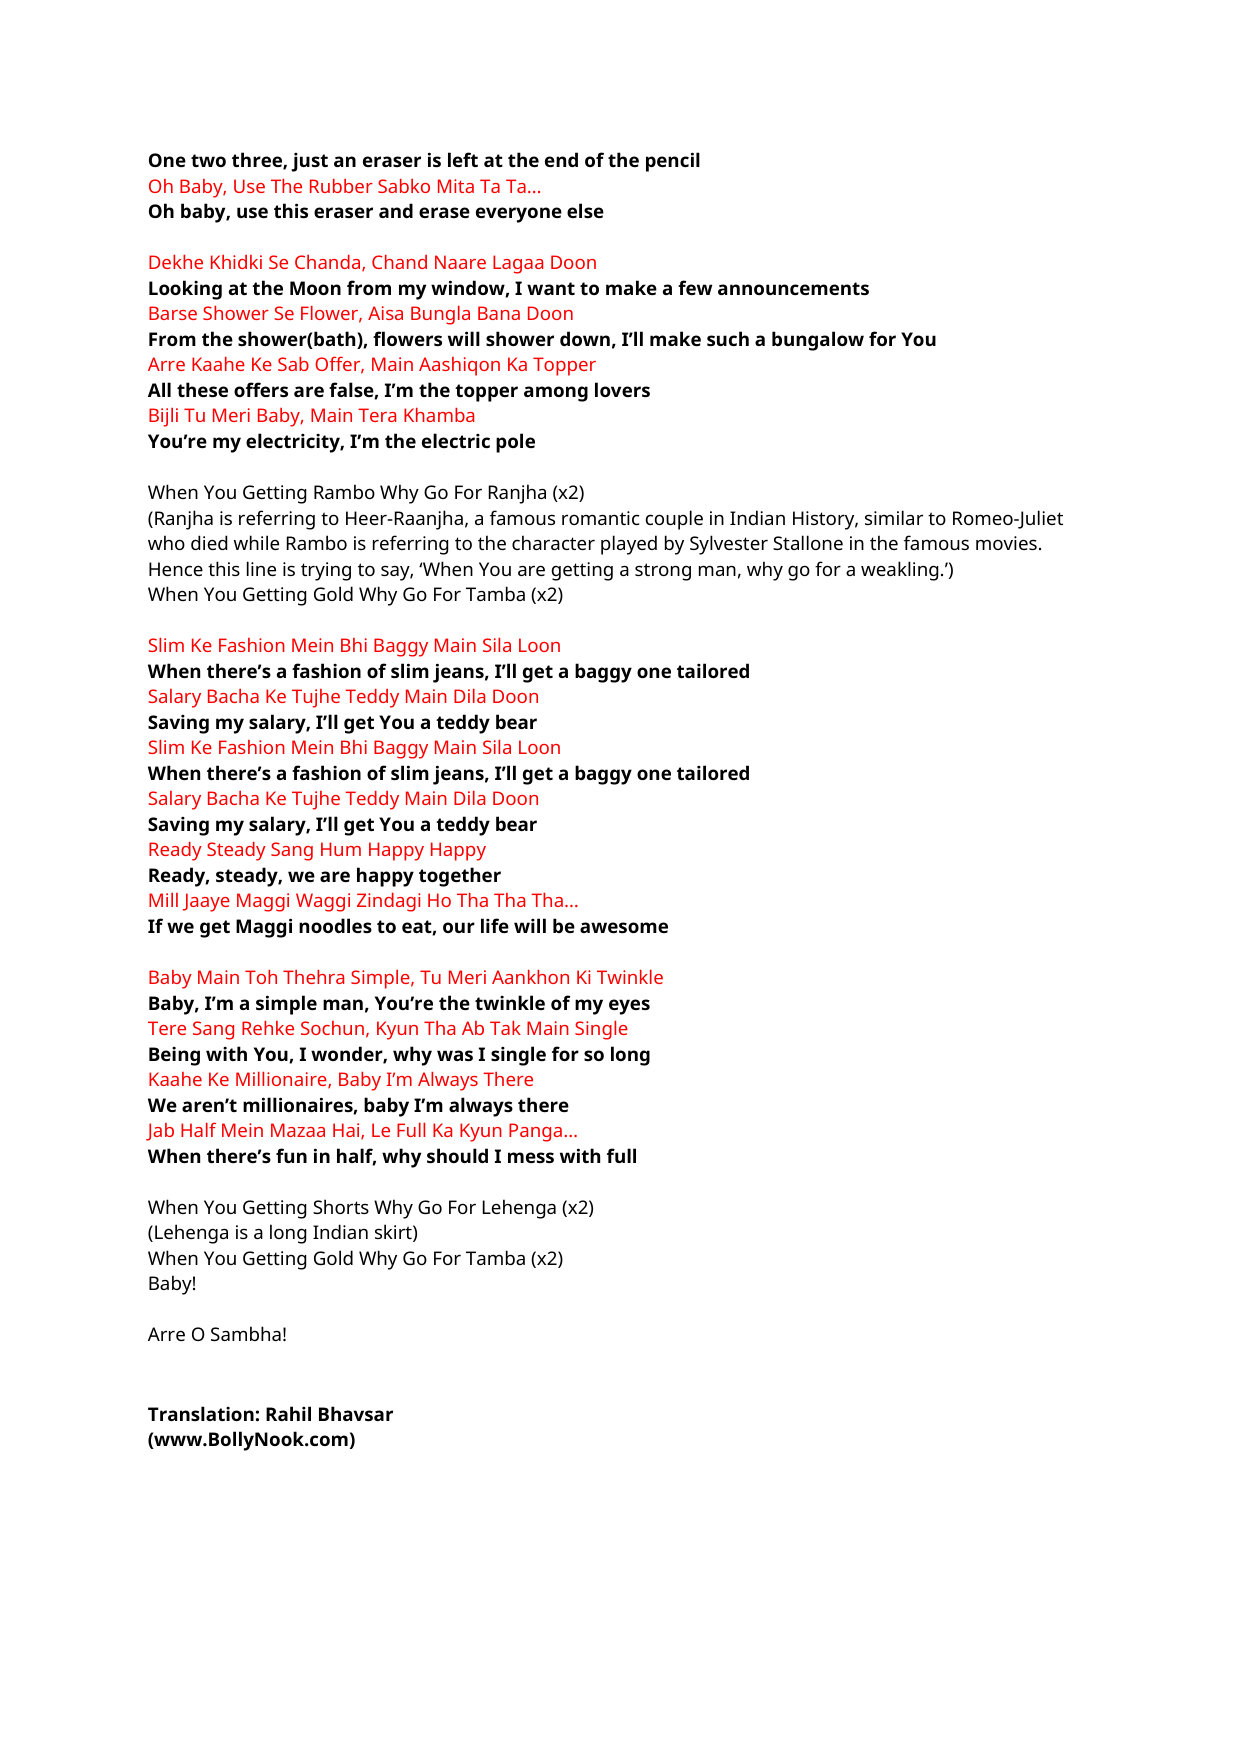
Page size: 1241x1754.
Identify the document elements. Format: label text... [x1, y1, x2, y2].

text (www.BollyNook.com) [148, 1426, 1093, 1452]
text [148, 148, 1093, 1376]
text Translation: Rahil Bhavsar [148, 1401, 1093, 1426]
